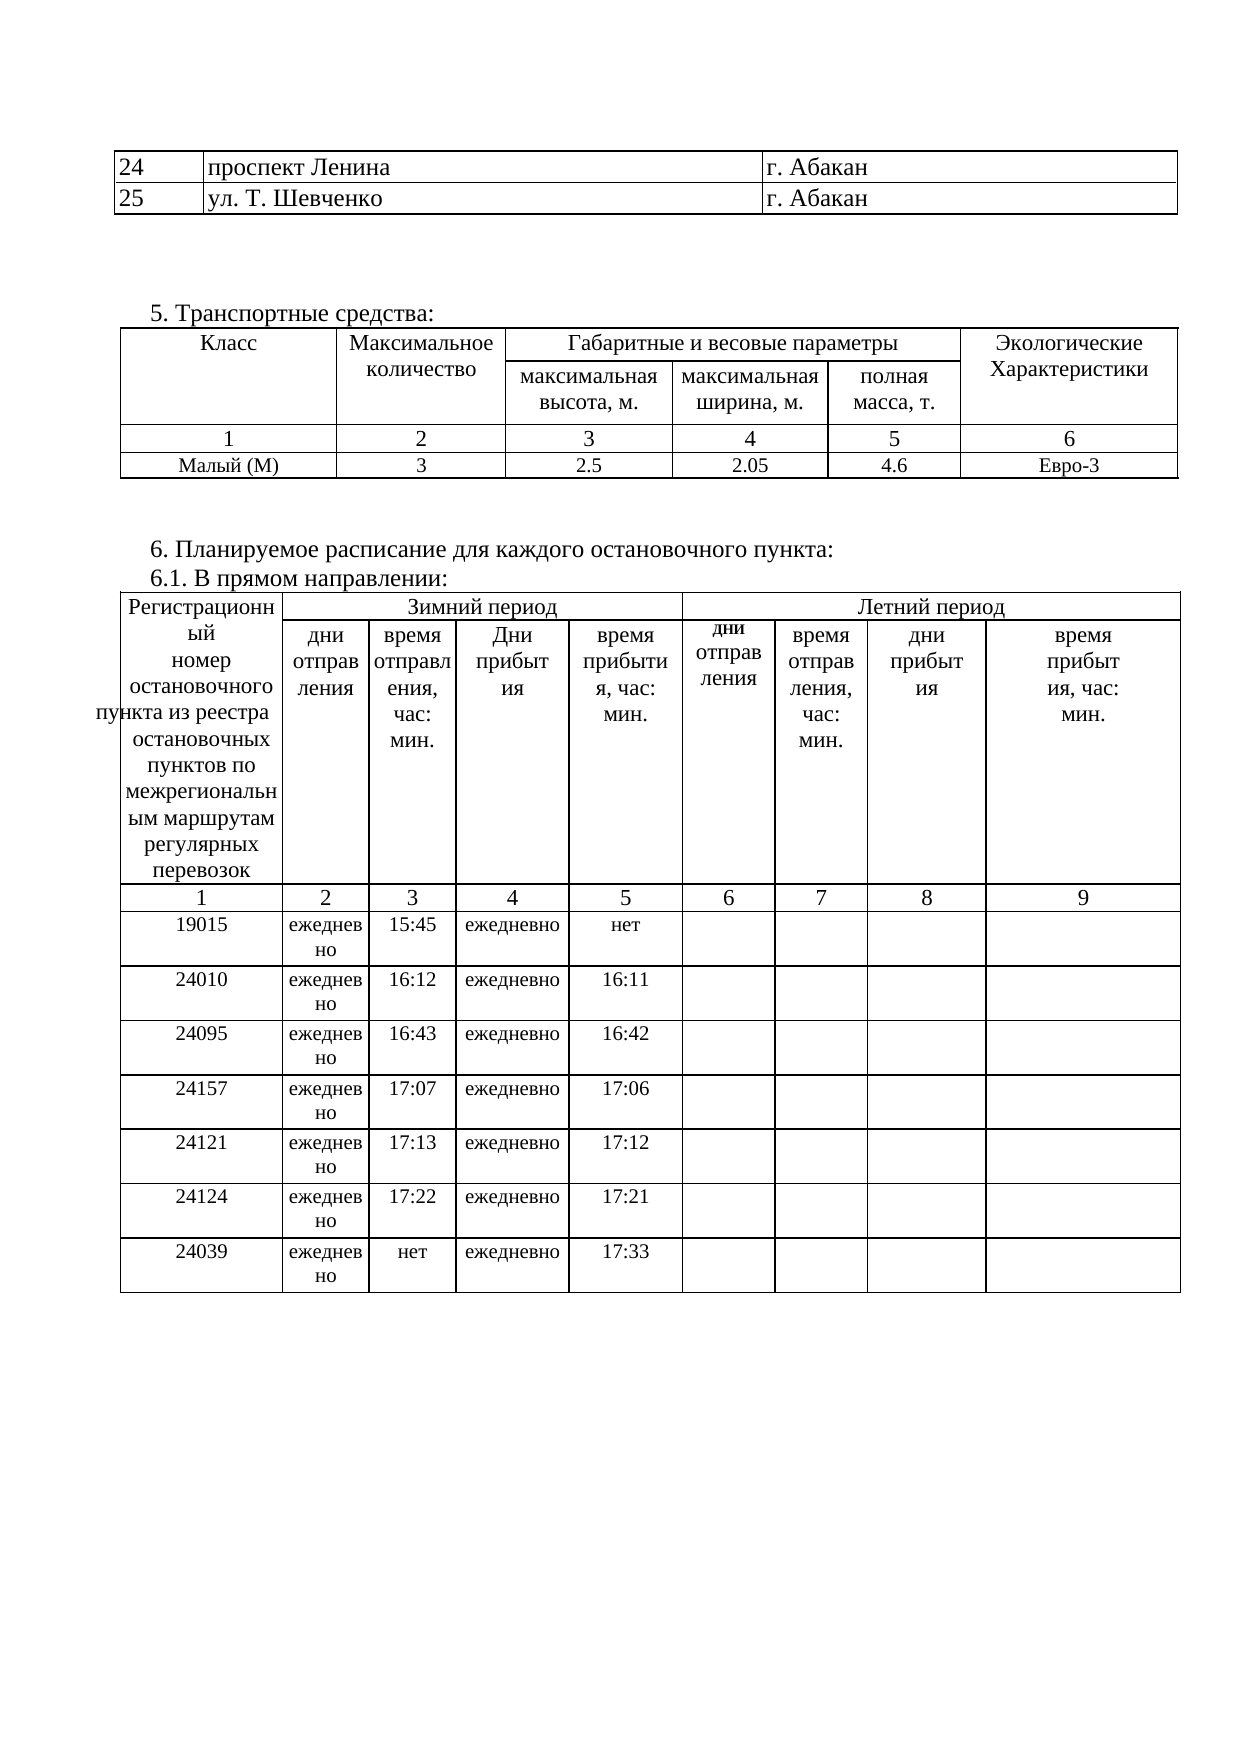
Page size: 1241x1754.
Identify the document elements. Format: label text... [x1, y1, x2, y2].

table_cell 2.5 [506, 453, 672, 477]
table_cell 2 [337, 425, 505, 452]
table_cell 4 [457, 885, 568, 911]
table_cell [683, 912, 774, 965]
table_cell [776, 1239, 867, 1291]
table_cell 24124 [121, 1184, 282, 1237]
table_cell [776, 967, 867, 1019]
table_cell ДНИ отправ ления [683, 621, 774, 883]
table_cell 1 [121, 425, 336, 452]
table_cell [868, 912, 985, 965]
table_cell [868, 1076, 985, 1128]
text 6.1. В прямом направлении: [150, 563, 1090, 591]
table_cell ежедневно [457, 1021, 568, 1074]
table_cell [987, 1021, 1180, 1074]
table_cell [868, 1239, 985, 1291]
table_cell 6 [683, 885, 774, 911]
table_header Зимний период [283, 593, 682, 619]
table_cell ежедневно [457, 1130, 568, 1183]
table_header Габаритные и весовые параметры [506, 329, 960, 360]
table_cell [683, 1021, 774, 1074]
table_cell 4 [673, 425, 827, 452]
table_cell нет [370, 1239, 455, 1291]
table_cell [683, 1184, 774, 1237]
table_cell 6 [961, 425, 1177, 452]
table_cell 17:12 [570, 1130, 682, 1183]
table_cell 17:21 [570, 1184, 682, 1237]
table_cell [987, 1130, 1180, 1183]
table_cell 16:43 [370, 1021, 455, 1074]
table_cell 4.6 [829, 453, 960, 477]
table_cell [987, 912, 1180, 965]
table_cell ул. Т. Шевченко [204, 183, 762, 213]
table_header Класс [121, 329, 336, 424]
table_cell Евро-3 [961, 453, 1177, 477]
table_cell [776, 1184, 867, 1237]
table_cell 24095 [121, 1021, 282, 1074]
table_cell 17:33 [570, 1239, 682, 1291]
table_cell ежедневно [457, 967, 568, 1019]
table_cell ежедневно [457, 1076, 568, 1128]
table_cell 8 [868, 885, 985, 911]
table_cell 25 [115, 183, 203, 213]
table_cell 24010 [121, 967, 282, 1019]
table_cell максимальная высота, м. [506, 362, 672, 424]
table_cell 3 [370, 885, 455, 911]
table_cell ежедневно [283, 1184, 368, 1237]
table_cell 16:11 [570, 967, 682, 1019]
table_cell ежедневно [283, 1239, 368, 1291]
table_cell 5 [829, 425, 960, 452]
table_cell [987, 967, 1180, 1019]
table_cell 17:06 [570, 1076, 682, 1128]
table_cell [683, 1130, 774, 1183]
table_cell [683, 967, 774, 1019]
table_cell 17:22 [370, 1184, 455, 1237]
table_cell [683, 1076, 774, 1128]
table_cell 24157 [121, 1076, 282, 1128]
table_cell дни прибыт ия [868, 621, 985, 883]
table_cell [987, 1239, 1180, 1291]
table_cell максимальная ширина, м. [673, 362, 827, 424]
table_cell полная масса, т. [829, 362, 960, 424]
table_cell [987, 1184, 1180, 1237]
table_header Регистрационный номер остановочного пункта из реестра остановочных пунктов по межрегиональным маршрутам регулярных перевозок [121, 593, 282, 883]
table_cell 3 [337, 453, 505, 477]
table_cell [868, 967, 985, 1019]
table_cell [776, 1076, 867, 1128]
table_cell время прибыти я, час: мин. [570, 621, 682, 883]
table_cell 2 [283, 885, 368, 911]
table_cell [868, 1130, 985, 1183]
table_cell время отправ ления, час: мин. [776, 621, 867, 883]
table_cell 16:12 [370, 967, 455, 1019]
table_cell 17:07 [370, 1076, 455, 1128]
table_cell ежедневно [457, 1239, 568, 1291]
table_cell 24039 [121, 1239, 282, 1291]
table_cell ежедневно [283, 967, 368, 1019]
table_cell ежедневно [283, 1130, 368, 1183]
text 5. Транспортные средства: [150, 298, 1090, 327]
table_cell дни отправ ления [283, 621, 368, 883]
table_cell [868, 1184, 985, 1237]
table_cell ежедневно [457, 1184, 568, 1237]
table_cell Дни прибыт ия [457, 621, 568, 883]
table_cell ежедневно [283, 1076, 368, 1128]
text 6. Планируемое расписание для каждого остановочного пункта: [150, 534, 1090, 563]
table_cell [776, 912, 867, 965]
table_cell 7 [776, 885, 867, 911]
table_cell проспект Ленина [204, 152, 762, 181]
table_cell 5 [570, 885, 682, 911]
table_cell ежедневно [283, 1021, 368, 1074]
table_cell 24121 [121, 1130, 282, 1183]
table_cell [868, 1021, 985, 1074]
table_cell 19015 [121, 912, 282, 965]
table_cell [776, 1021, 867, 1074]
table_cell ежедневно [283, 912, 368, 965]
table_cell 17:13 [370, 1130, 455, 1183]
table_cell [683, 1239, 774, 1291]
table_cell 24 [115, 152, 203, 181]
table_cell 3 [506, 425, 672, 452]
table_cell г. Абакан [763, 152, 1177, 181]
table_cell время отправл ения, час: мин. [370, 621, 455, 883]
table_header Максимальное количество [337, 329, 505, 424]
table_cell время прибыт ия, час: мин. [987, 621, 1180, 883]
table_header Экологические Характеристики [961, 329, 1177, 424]
table_cell 16:42 [570, 1021, 682, 1074]
table_cell нет [570, 912, 682, 965]
table_cell [987, 1076, 1180, 1128]
table_cell 2.05 [673, 453, 827, 477]
table_cell Малый (М) [121, 453, 336, 477]
table_cell 15:45 [370, 912, 455, 965]
table_cell [776, 1130, 867, 1183]
table_cell г. Абакан [763, 181, 1177, 213]
table_cell ежедневно [457, 912, 568, 965]
table_cell 1 [121, 885, 282, 911]
table_cell 9 [987, 885, 1180, 911]
table_header Летний период [683, 593, 1180, 619]
